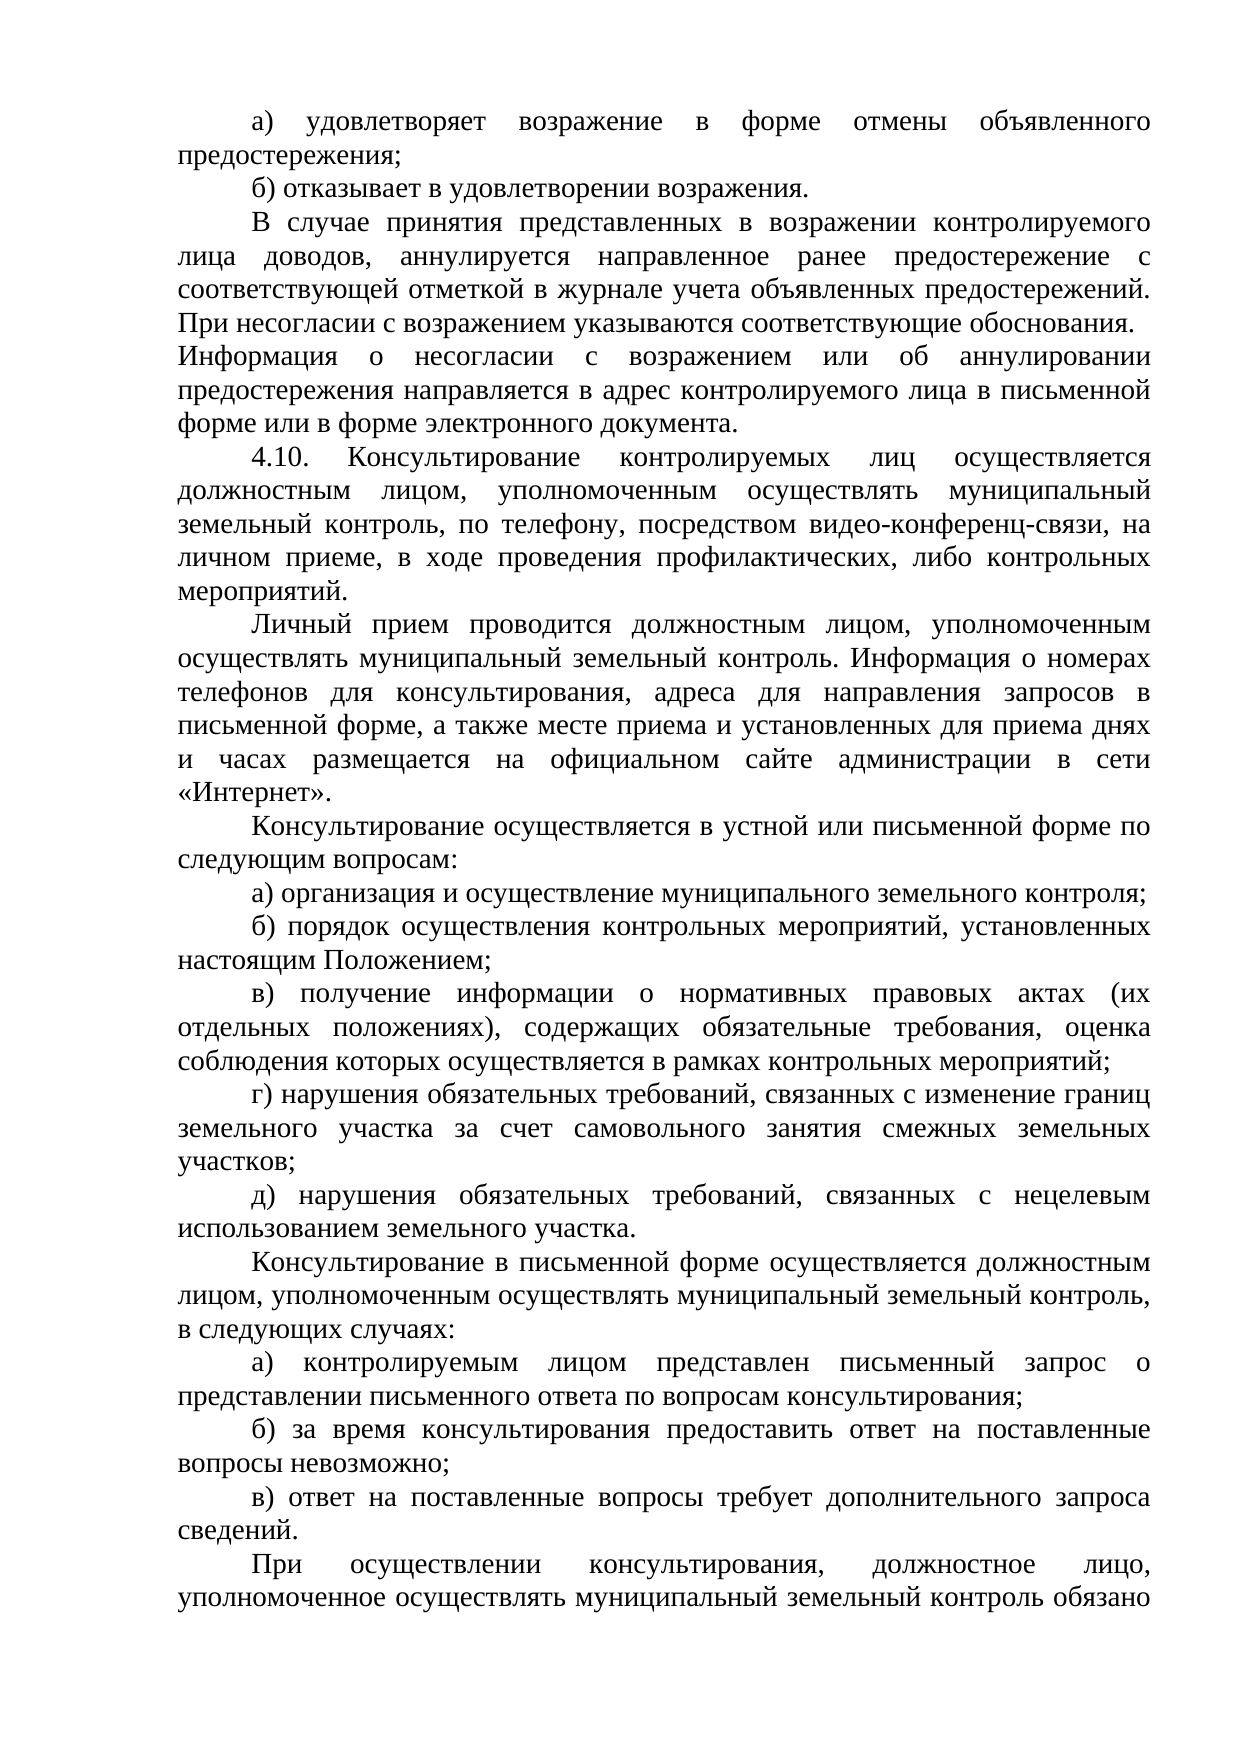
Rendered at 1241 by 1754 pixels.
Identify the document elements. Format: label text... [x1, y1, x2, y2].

text г) нарушения обязательных требований, связанных с изменение границ земельного участка за счет самовольного занятия смежных земельных участков; [177, 1076, 1152, 1177]
text а) удовлетворяет возражение в форме отмены объявленного предостережения; [177, 103, 1152, 171]
text а) контролируемым лицом представлен письменный запрос о представлении письменного ответа по вопросам консультирования; [177, 1344, 1152, 1412]
text б) порядок осуществления контрольных мероприятий, установленных настоящим Положением; [177, 908, 1152, 976]
text 4.10. Консультирование контролируемых лиц осуществляется должностным лицом, уполномоченным осуществлять муниципальный земельный контроль, по телефону, посредством видео-конференц-связи, на личном приеме, в ходе проведения профилактических, либо контрольных мероприятий. [177, 439, 1152, 607]
text Консультирование в письменной форме осуществляется должностным лицом, уполномоченным осуществлять муниципальный земельный контроль, в следующих случаях: [177, 1244, 1152, 1344]
text Консультирование осуществляется в устной или письменной форме по следующим вопросам: [177, 808, 1152, 875]
text В случае принятия представленных в возражении контролируемого лица доводов, аннулируется направленное ранее предостережение с соответствующей отметкой в журнале учета объявленных предостережений. При несогласии с возражением указываются соответствующие обоснования. [177, 204, 1152, 338]
text Информация о несогласии с возражением или об аннулировании предостережения направляется в адрес контролируемого лица в письменной форме или в форме электронного документа. [177, 338, 1152, 439]
text в) ответ на поставленные вопросы требует дополнительного запроса сведений. [177, 1479, 1152, 1546]
text Личный прием проводится должностным лицом, уполномоченным осуществлять муниципальный земельный контроль. Информация о номерах телефонов для консультирования, адреса для направления запросов в письменной форме, а также месте приема и установленных для приема днях и часах размещается на официальном сайте администрации в сети «Интернет». [177, 607, 1152, 808]
text б) отказывает в удовлетворении возражения. [177, 171, 1152, 204]
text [177, 1546, 1152, 1613]
text в) получение информации о нормативных правовых актах (их отдельных положениях), содержащих обязательные требования, оценка соблюдения которых осуществляется в рамках контрольных мероприятий; [177, 976, 1152, 1076]
text а) организация и осуществление муниципального земельного контроля; [177, 875, 1152, 908]
text д) нарушения обязательных требований, связанных с нецелевым использованием земельного участка. [177, 1177, 1152, 1244]
text б) за время консультирования предоставить ответ на поставленные вопросы невозможно; [177, 1412, 1152, 1479]
